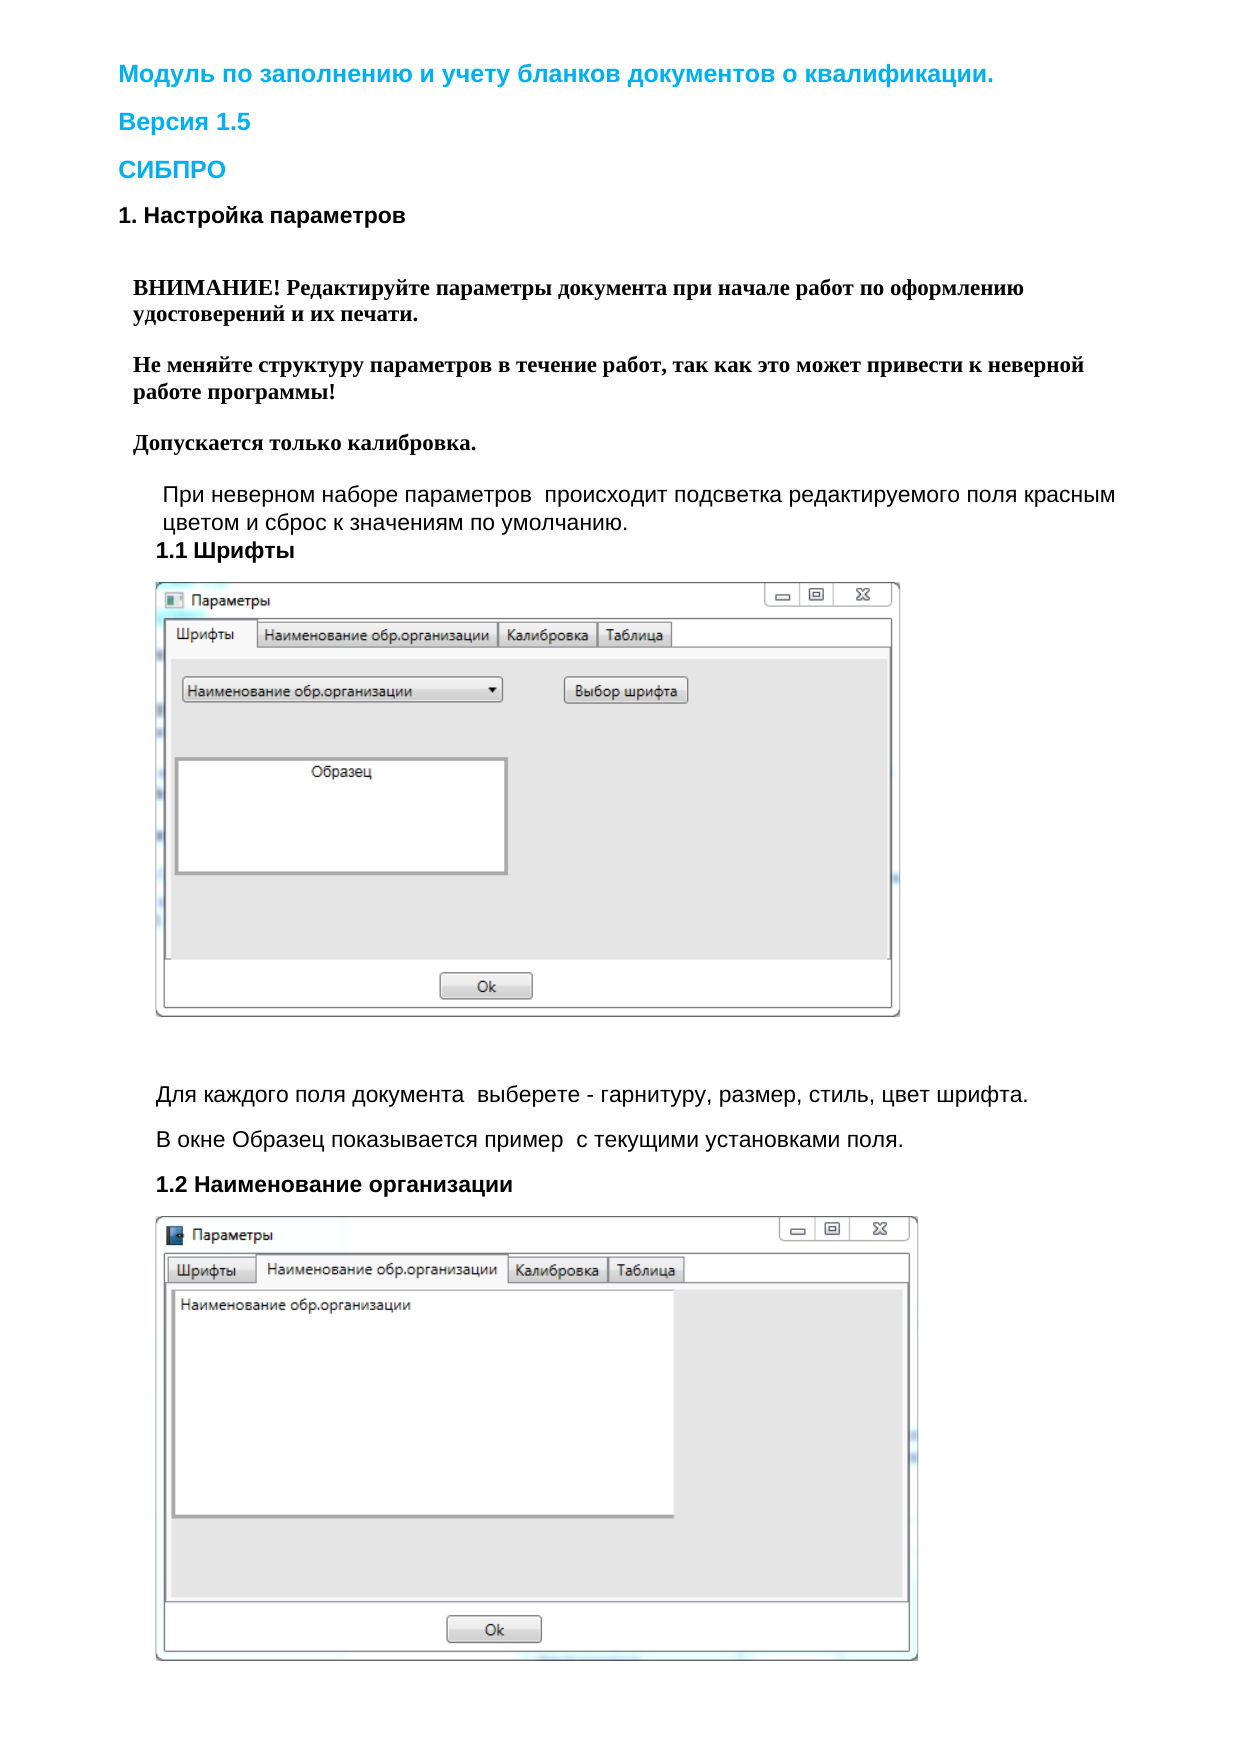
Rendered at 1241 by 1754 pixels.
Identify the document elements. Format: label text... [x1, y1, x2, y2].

text Для каждого поля документа выберете - гарнитуру, размер, стиль, цвет шрифта. [156, 1081, 1152, 1107]
list 1. Настройка параметров [118, 202, 1152, 229]
text Версия 1.5 [118, 107, 1152, 136]
text СИБПРО [118, 154, 1152, 183]
list При неверном наборе параметров происходит подсветка редактируемого поля красным цветом и сброс к значениям по умолчанию. [162, 481, 1152, 535]
list Шрифты [156, 537, 1152, 564]
picture [155, 582, 901, 1017]
text Модуль по заполнению и учету бланков документов о квалификации. [118, 59, 1152, 88]
table_header ВНИМАНИЕ! Редактируйте параметры документа при начале работ по оформлению удостоверений и их печати. Не меняйте структуру параметров в течение работ, так как это может привести к неверной работе программы! Допускается только калибровка. [118, 248, 1152, 481]
text 1.2 Наименование организации [156, 1171, 1152, 1197]
text В окне Образец показывается пример с текущими установками поля. [156, 1126, 1152, 1152]
picture [155, 1216, 919, 1661]
